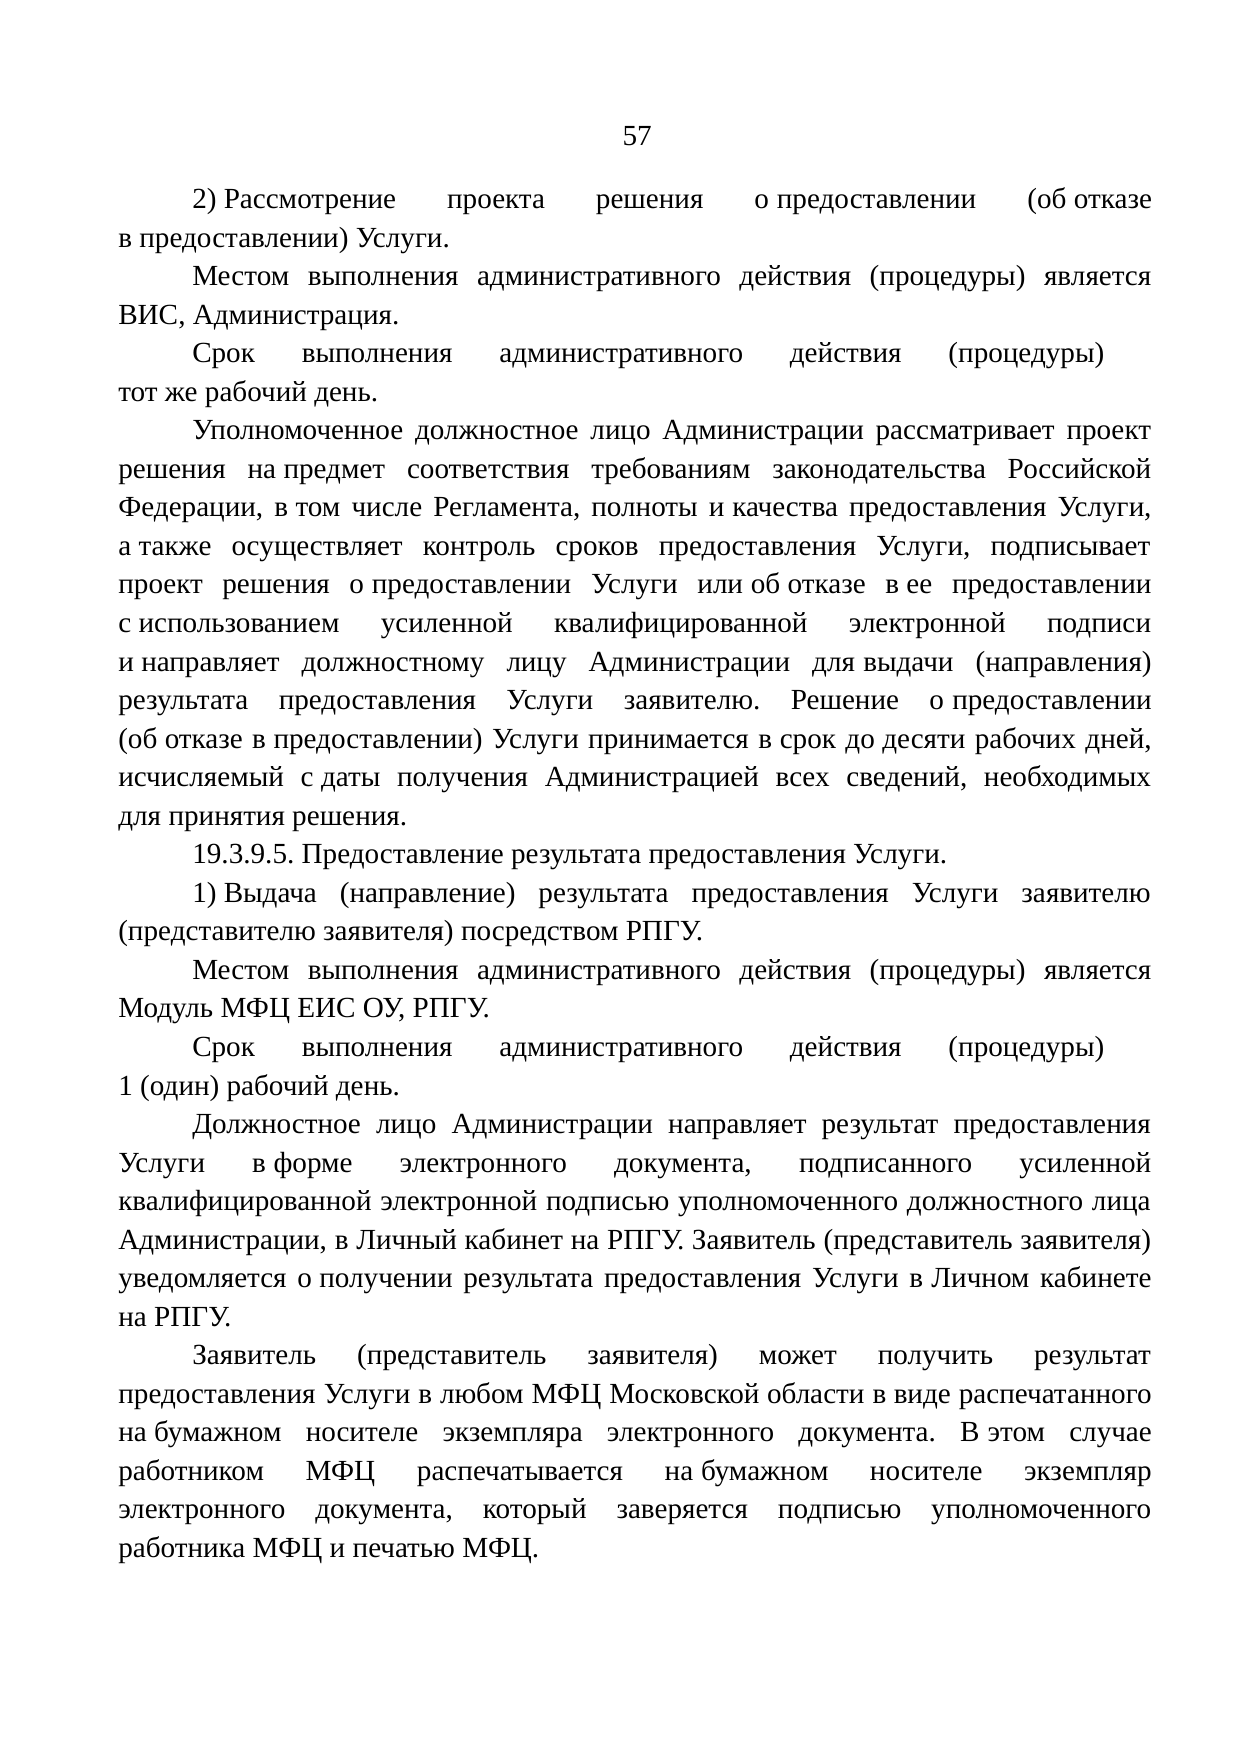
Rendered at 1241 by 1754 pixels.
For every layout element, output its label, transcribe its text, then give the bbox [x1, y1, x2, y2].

text Местом выполнения административного действия (процедуры) является ВИС, Администрация. [118, 258, 1152, 330]
text Срок выполнения административного действия (процедуры) 1 (один) рабочий день. [118, 1029, 1152, 1101]
text Срок выполнения административного действия (процедуры) тот же рабочий день. [118, 335, 1152, 407]
text Уполномоченное должностное лицо Администрации рассматривает проект решения на предмет соответствия требованиям законодательства Российской Федерации, в том числе Регламента, полноты и качества предоставления Услуги, а также осуществляет контроль сроков предоставления Услуги, подписывает проект решения о предоставлении Услуги или об отказе в ее предоставлении с использованием усиленной квалифицированной электронной подписи и направляет должностному лицу Администрации для выдачи (направления) результата предоставления Услуги заявителю. Решение о предоставлении (об отказе в предоставлении) Услуги принимается в срок до десяти рабочих дней, исчисляемый с даты получения Администрацией всех сведений, необходимых для принятия решения. [118, 412, 1152, 831]
text Местом выполнения административного действия (процедуры) является Модуль МФЦ ЕИС ОУ, РПГУ. [118, 952, 1152, 1024]
text Должностное лицо Администрации направляет результат предоставления Услуги в форме электронного документа, подписанного усиленной квалифицированной электронной подписью уполномоченного должностного лица Администрации, в Личный кабинет на РПГУ. Заявитель (представитель заявителя) уведомляется о получении результата предоставления Услуги в Личном кабинете на РПГУ. [118, 1106, 1152, 1332]
text 1) Выдача (направление) результата предоставления Услуги заявителю (представителю заявителя) посредством РПГУ. [118, 875, 1152, 947]
text 2) Рассмотрение проекта решения о предоставлении (об отказе в предоставлении) Услуги. [118, 181, 1152, 253]
text 19.3.9.5. Предоставление результата предоставления Услуги. [118, 836, 1152, 870]
text Заявитель (представитель заявителя) может получить результат предоставления Услуги в любом МФЦ Московской области в виде распечатанного на бумажном носителе экземпляра электронного документа. В этом случае работником МФЦ распечатывается на бумажном носителе экземпляр электронного документа, который заверяется подписью уполномоченного работника МФЦ и печатью МФЦ. [118, 1337, 1152, 1564]
